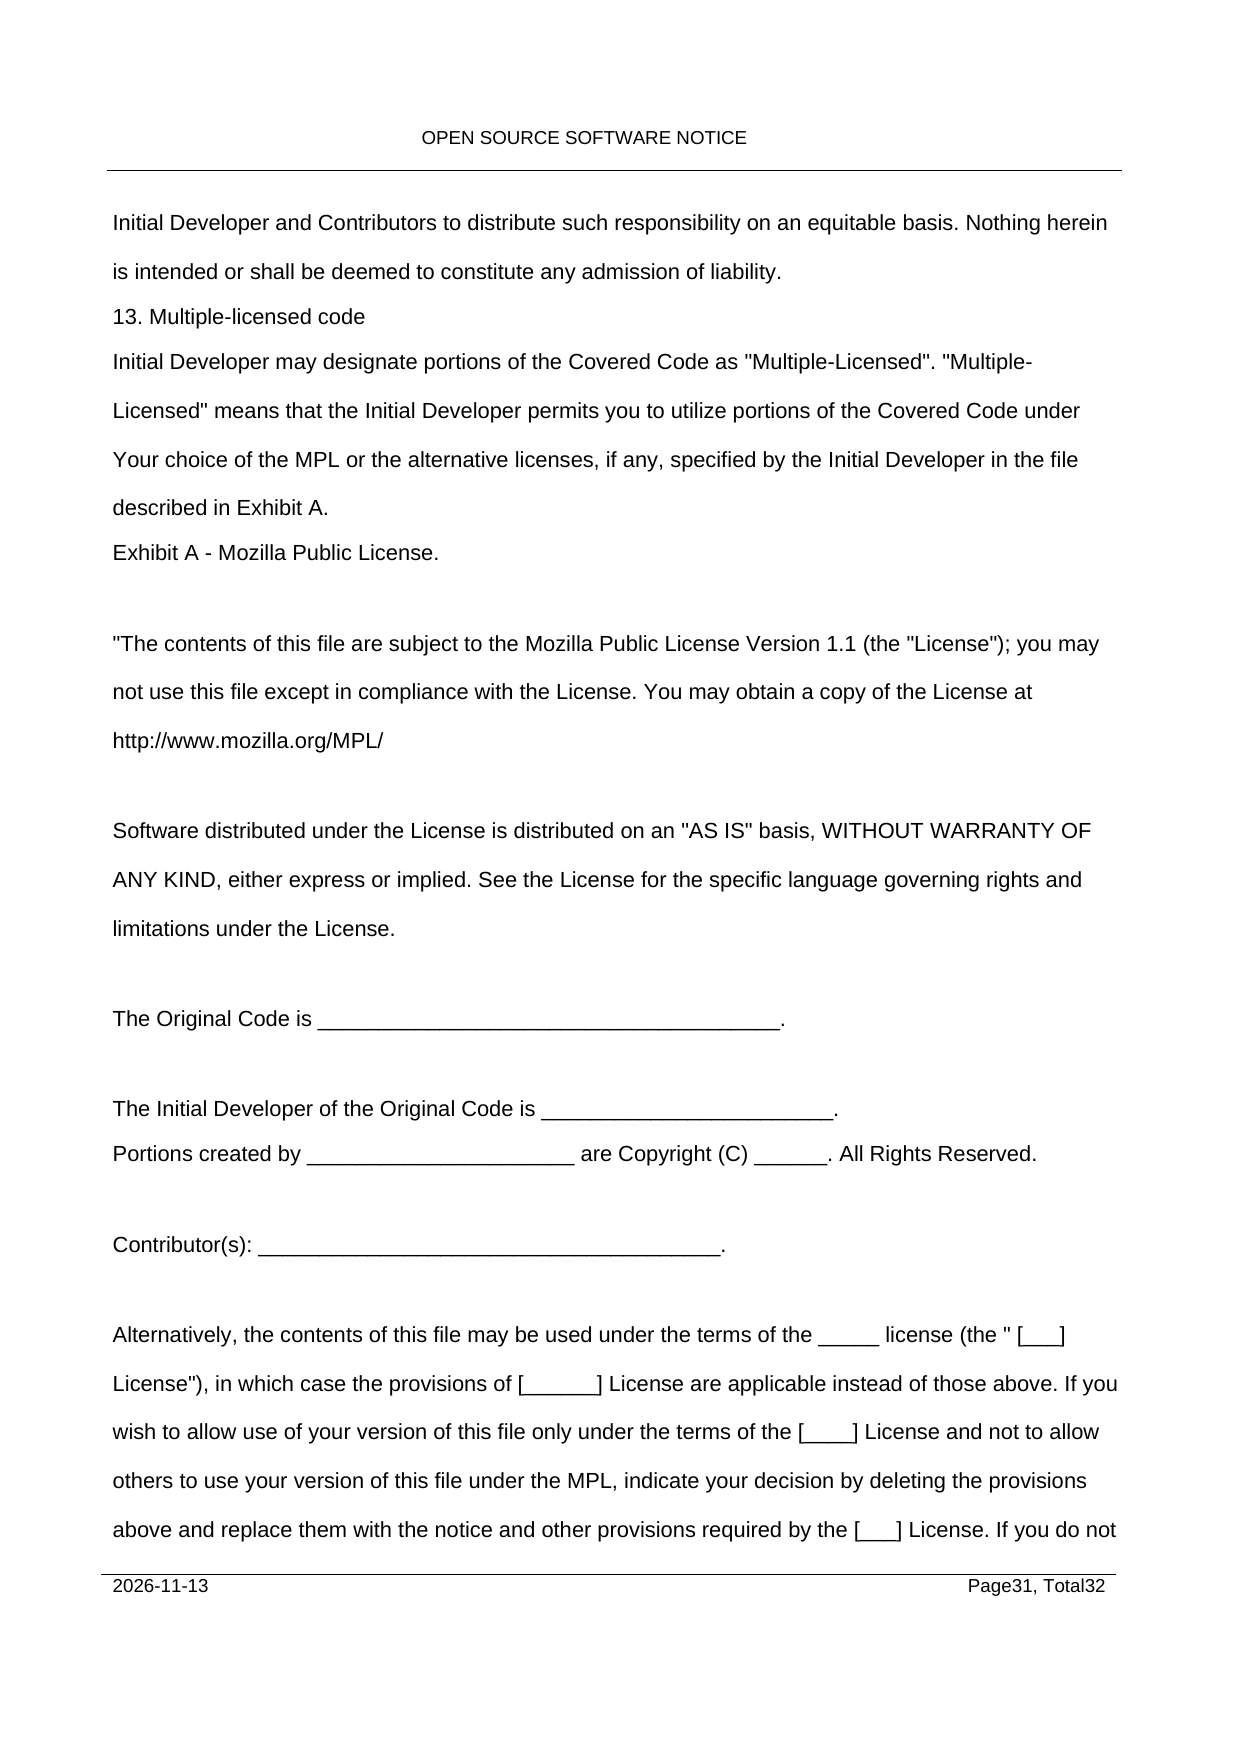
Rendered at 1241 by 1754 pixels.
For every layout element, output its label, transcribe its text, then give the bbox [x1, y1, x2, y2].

text The Original Code is ______________________________________. [112, 1002, 1128, 1035]
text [112, 1318, 1128, 1546]
text Software distributed under the License is distributed on an "AS IS" basis, WITHOUT WARRANTY OF ANY KIND, either express or implied. See the License for the specific language governing rights and limitations under the License. [112, 814, 1128, 944]
text "The contents of this file are subject to the Mozilla Public License Version 1.1 (the "License"); you may not use this file except in compliance with the License. You may obtain a copy of the License at http://www.mozilla.org/MPL/ [112, 627, 1128, 757]
text The Initial Developer of the Original Code is ________________________. [112, 1092, 1128, 1125]
text Portions created by ______________________ are Copyright (C) ______. All Rights Reserved. [112, 1138, 1128, 1170]
text Initial Developer may designate portions of the Covered Code as "Multiple-Licensed". "Multiple-Licensed" means that the Initial Developer permits you to utilize portions of the Covered Code under Your choice of the MPL or the alternative licenses, if any, specified by the Initial Developer in the file described in Exhibit A. [112, 345, 1128, 524]
text Contributor(s): ______________________________________. [112, 1228, 1128, 1260]
text Exhibit A - Mozilla Public License. [112, 537, 1128, 569]
text 13. Multiple-licensed code [112, 300, 1128, 333]
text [112, 206, 1128, 288]
